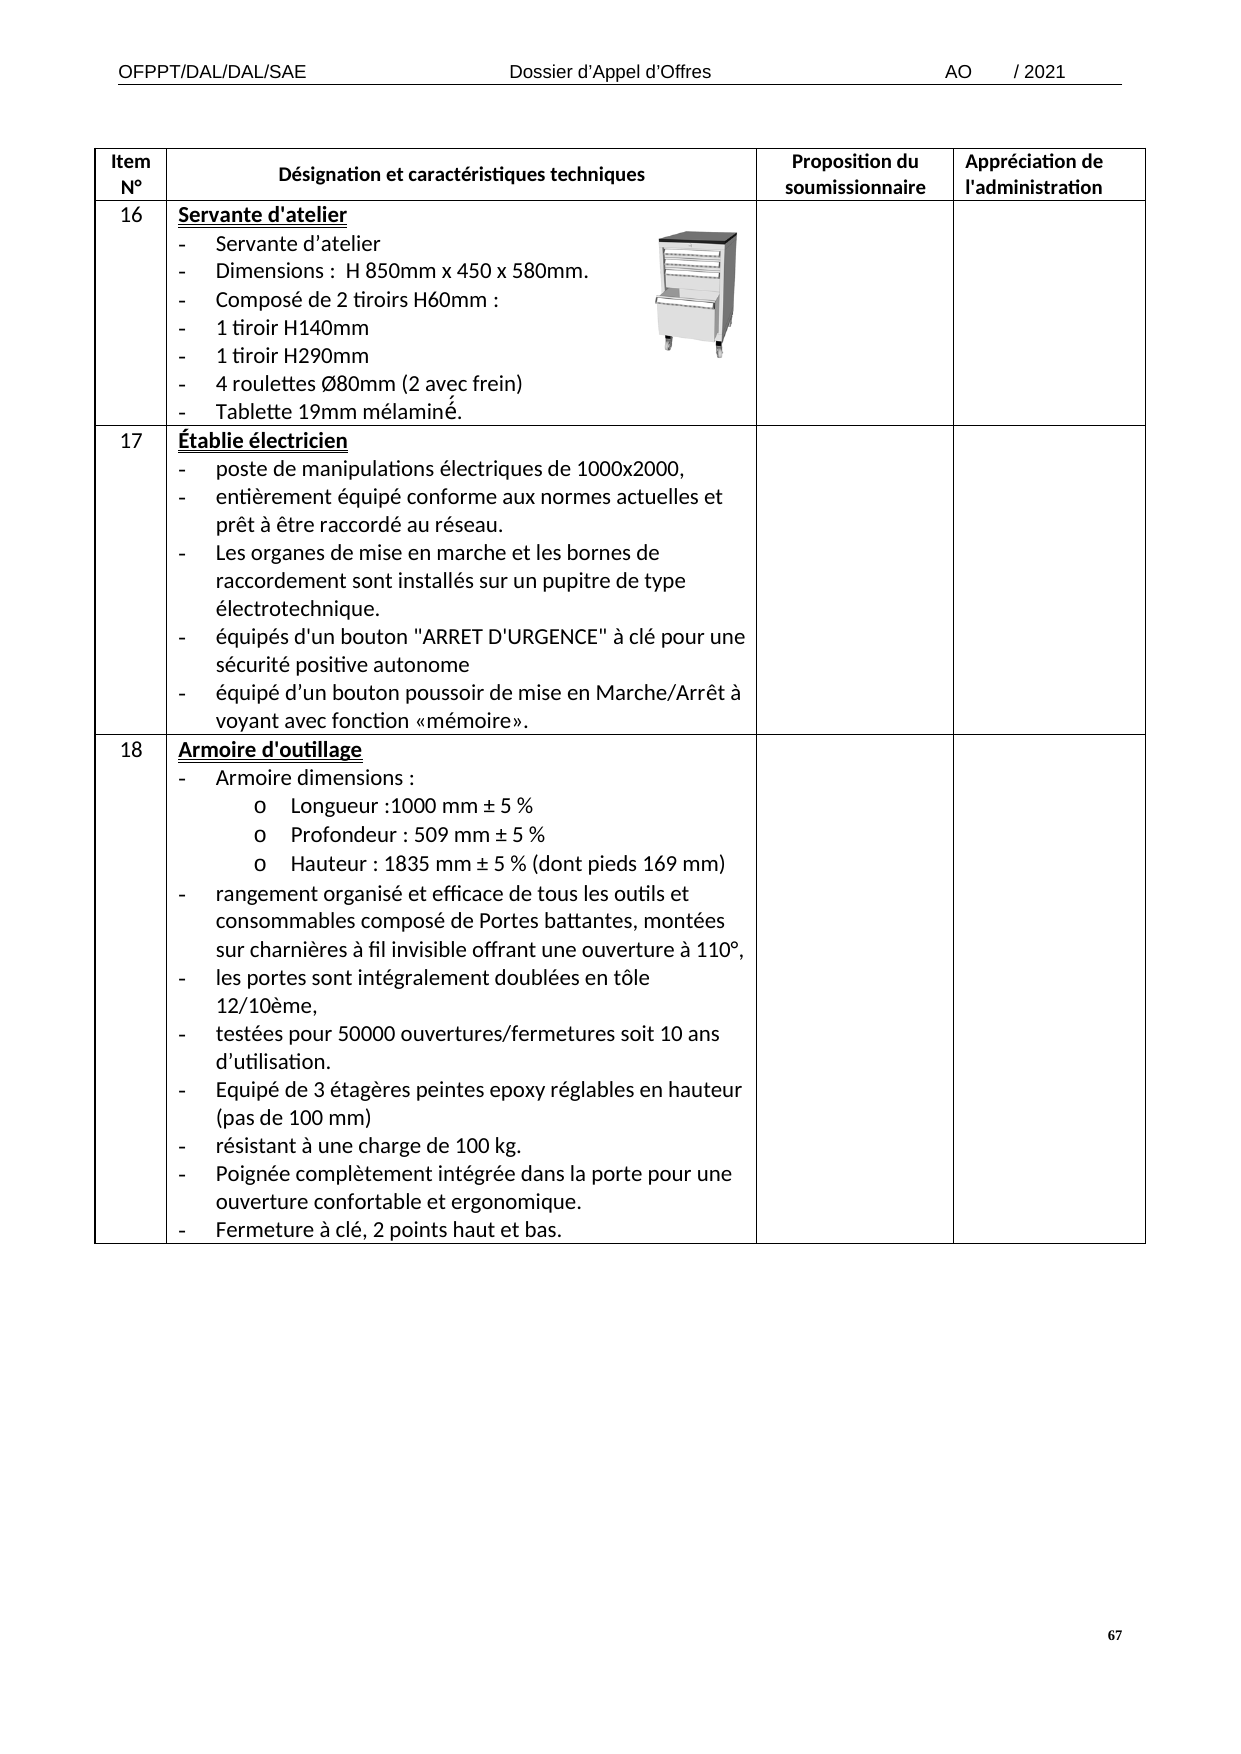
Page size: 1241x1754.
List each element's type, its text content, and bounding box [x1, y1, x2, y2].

table_header Désignation et caractéristiques techniques [167, 149, 756, 199]
table_cell [954, 201, 1145, 425]
table_cell Armoire d'outillage Armoire dimensions : Longueur :1000 mm ± 5 % Profondeur : 509 mm ± 5 % Hauteur : 1835 mm ± 5 % (dont pieds 169 mm) rangement organisé et efficace de tous les outils et consommables composé de Portes battantes, montées sur charnières à fil invisible offrant une ouverture à 110°, les portes sont intégralement doublées en tôle 12/10ème, testées pour 50000 ouvertures/fermetures soit 10 ans d’utilisation. Equipé de 3 étagères peintes epoxy réglables en hauteur (pas de 100 mm) résistant à une charge de 100 kg. Poignée complètement intégrée dans la porte pour une ouverture confortable et ergonomique. Fermeture à clé, 2 points haut et bas. [167, 735, 756, 1243]
table_cell 17 [96, 426, 166, 734]
table_cell [757, 426, 953, 734]
table_cell Établie électricien poste de manipulations électriques de 1000x2000, entièrement équipé conforme aux normes actuelles et prêt à être raccordé au réseau. Les organes de mise en marche et les bornes de raccordement sont installés sur un pupitre de type électrotechnique. équipés d'un bouton "ARRET D'URGENCE" à clé pour une sécurité positive autonome équipé d’un bouton poussoir de mise en Marche/Arrêt à voyant avec fonction «mémoire». [167, 426, 756, 734]
table_cell [954, 426, 1145, 734]
table_cell Servante d'atelier Servante d’atelier Dimensions : H 850mm x 450 x 580mm. Composé de 2 tiroirs H60mm : 1 tiroir H140mm 1 tiroir H290mm 4 roulettes Ø80mm (2 avec frein) Tablette 19mm mélaminé́. [167, 201, 756, 425]
table_cell [954, 735, 1145, 1243]
table_cell [757, 201, 953, 425]
picture [635, 220, 754, 361]
table_cell 18 [96, 735, 166, 1243]
table_header Item N° [96, 149, 166, 199]
table_header Appréciation de l'administration [954, 149, 1145, 199]
table_cell 16 [96, 201, 166, 425]
table_header Proposition du soumissionnaire [757, 149, 953, 199]
table_cell [757, 735, 953, 1243]
